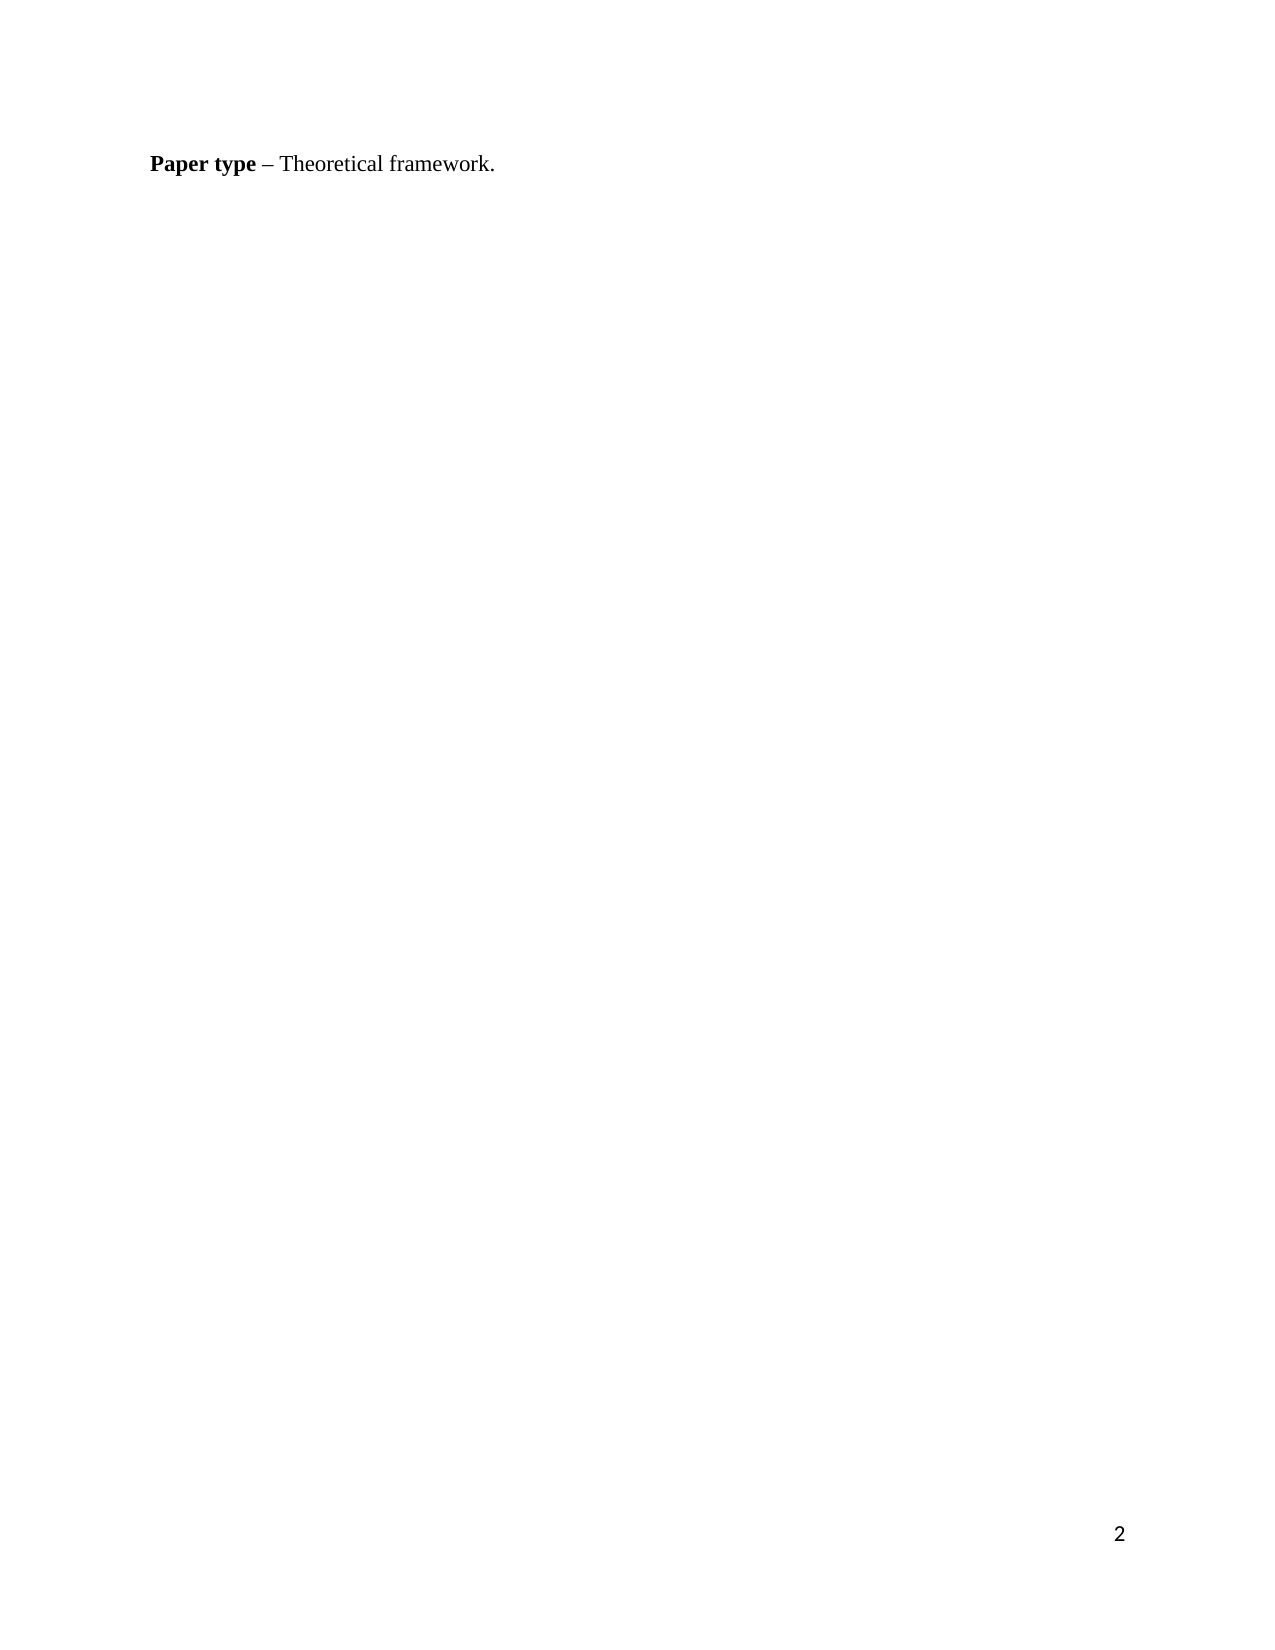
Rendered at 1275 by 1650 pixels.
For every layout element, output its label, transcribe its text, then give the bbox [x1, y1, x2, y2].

text Paper type – Theoretical framework. [150, 150, 1125, 176]
